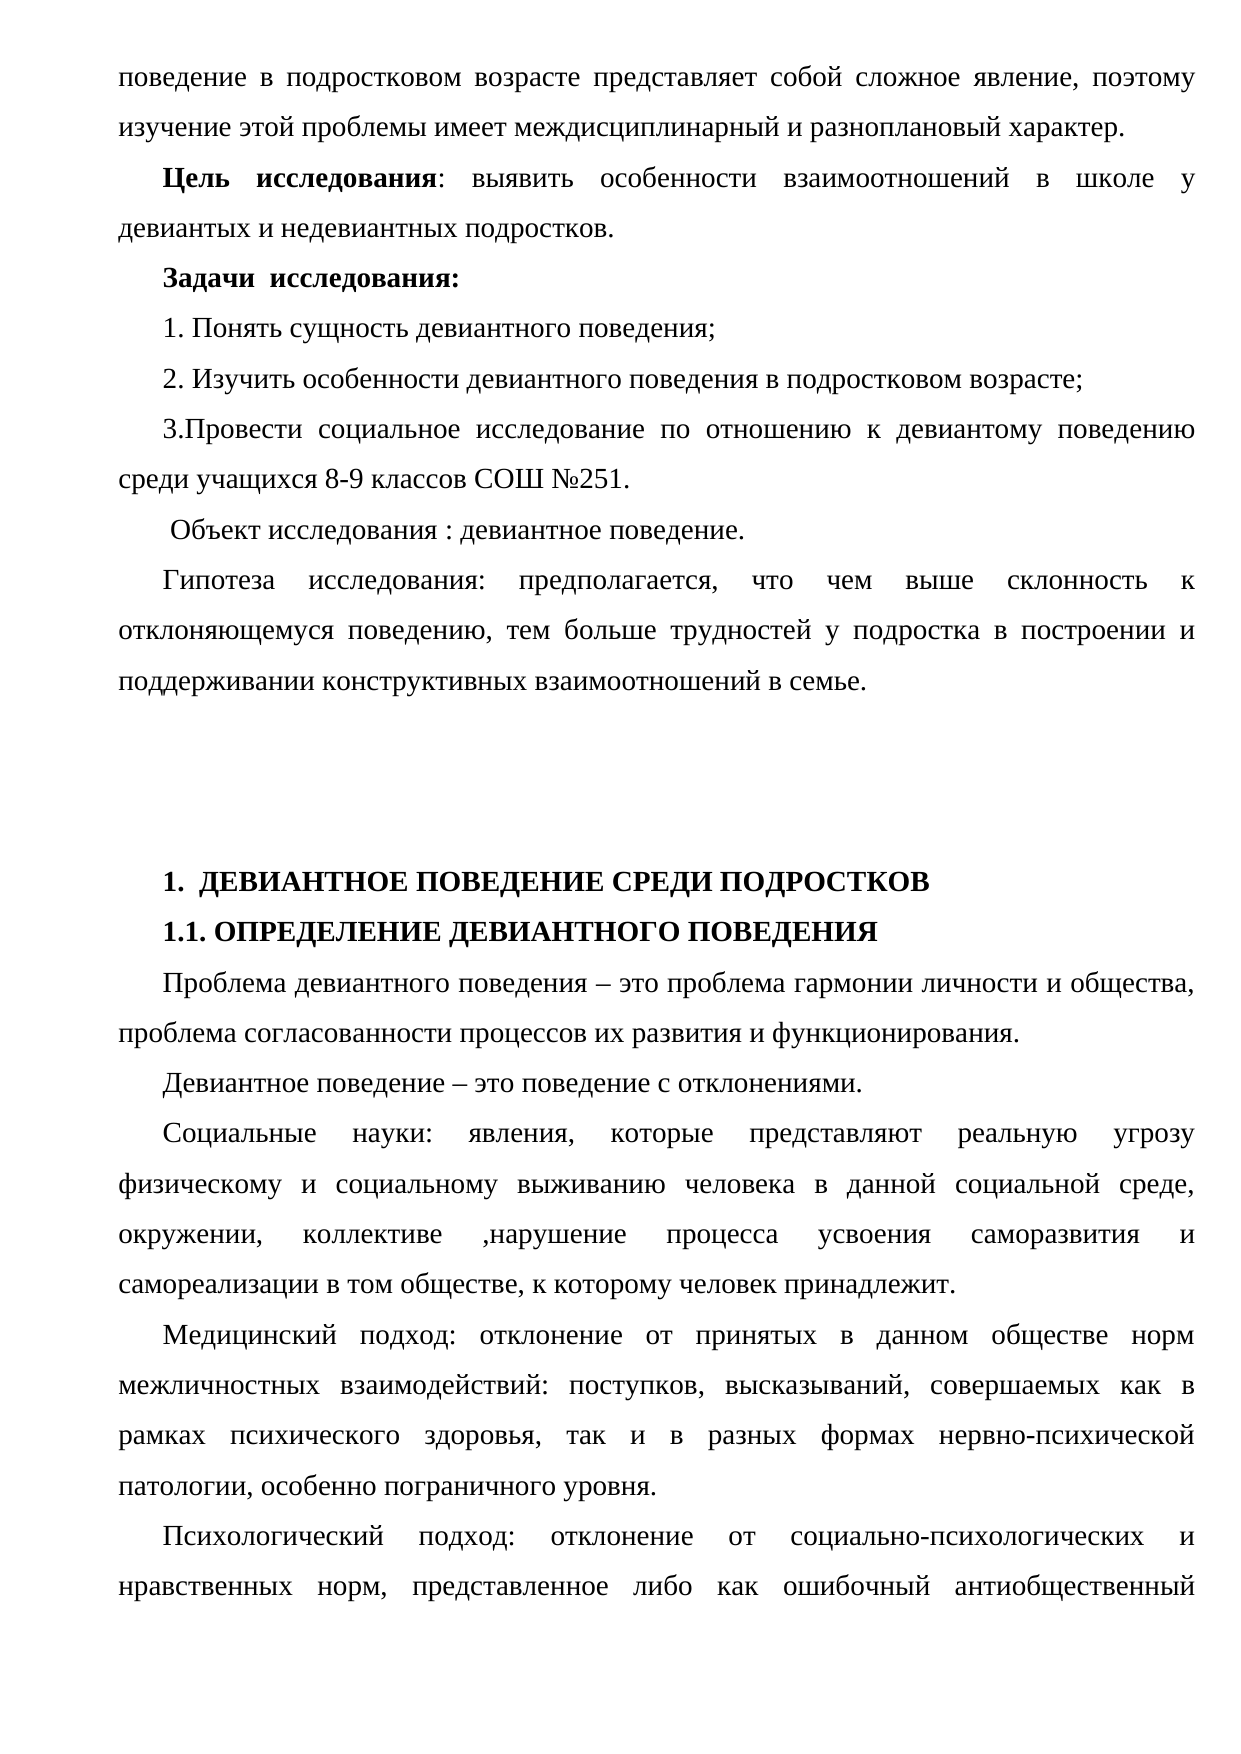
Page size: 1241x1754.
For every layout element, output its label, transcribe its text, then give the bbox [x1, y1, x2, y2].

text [118, 59, 1196, 143]
text 3.Провести социальное исследование по отношению к девиантому поведению среди учащихся 8-9 классов СОШ №251. [118, 411, 1196, 495]
text Проблема девиантного поведения – это проблема гармонии личности и общества, проблема согласованности процессов их развития и функционирования. [118, 965, 1196, 1048]
text 2. Изучить особенности девиантного поведения в подростковом возрасте; [118, 361, 1196, 394]
text 1. ДЕВИАНТНОЕ ПОВЕДЕНИЕ СРЕДИ ПОДРОСТКОВ [118, 864, 1196, 898]
text Задачи исследования: [118, 260, 1196, 294]
text Цель исследования: выявить особенности взаимоотношений в школе у девиантых и недевиантных подростков. [118, 160, 1196, 243]
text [118, 1518, 1196, 1602]
text Гипотеза исследования: предполагается, что чем выше склонность к отклоняющемуся поведению, тем больше трудностей у подростка в построении и поддерживании конструктивных взаимоотношений в семье. [118, 562, 1196, 696]
text Социальные науки: явления, которые представляют реальную угрозу физическому и социальному выживанию человека в данной социальной среде, окружении, коллективе ,нарушение процесса усвоения саморазвития и самореализации в том обществе, к которому человек принадлежит. [118, 1116, 1196, 1300]
text 1. Понять сущность девиантного поведения; [118, 311, 1196, 344]
text Объект исследования : девиантное поведение. [118, 512, 1196, 545]
text Медицинский подход: отклонение от принятых в данном обществе норм межличностных взаимодействий: поступков, высказываний, совершаемых как в рамках психического здоровья, так и в разных формах нервно-психической патологии, особенно пограничного уровня. [118, 1317, 1196, 1501]
text 1.1. ОПРЕДЕЛЕНИЕ ДЕВИАНТНОГО ПОВЕДЕНИЯ [118, 914, 1196, 948]
text Девиантное поведение – это поведение с отклонениями. [118, 1065, 1196, 1099]
